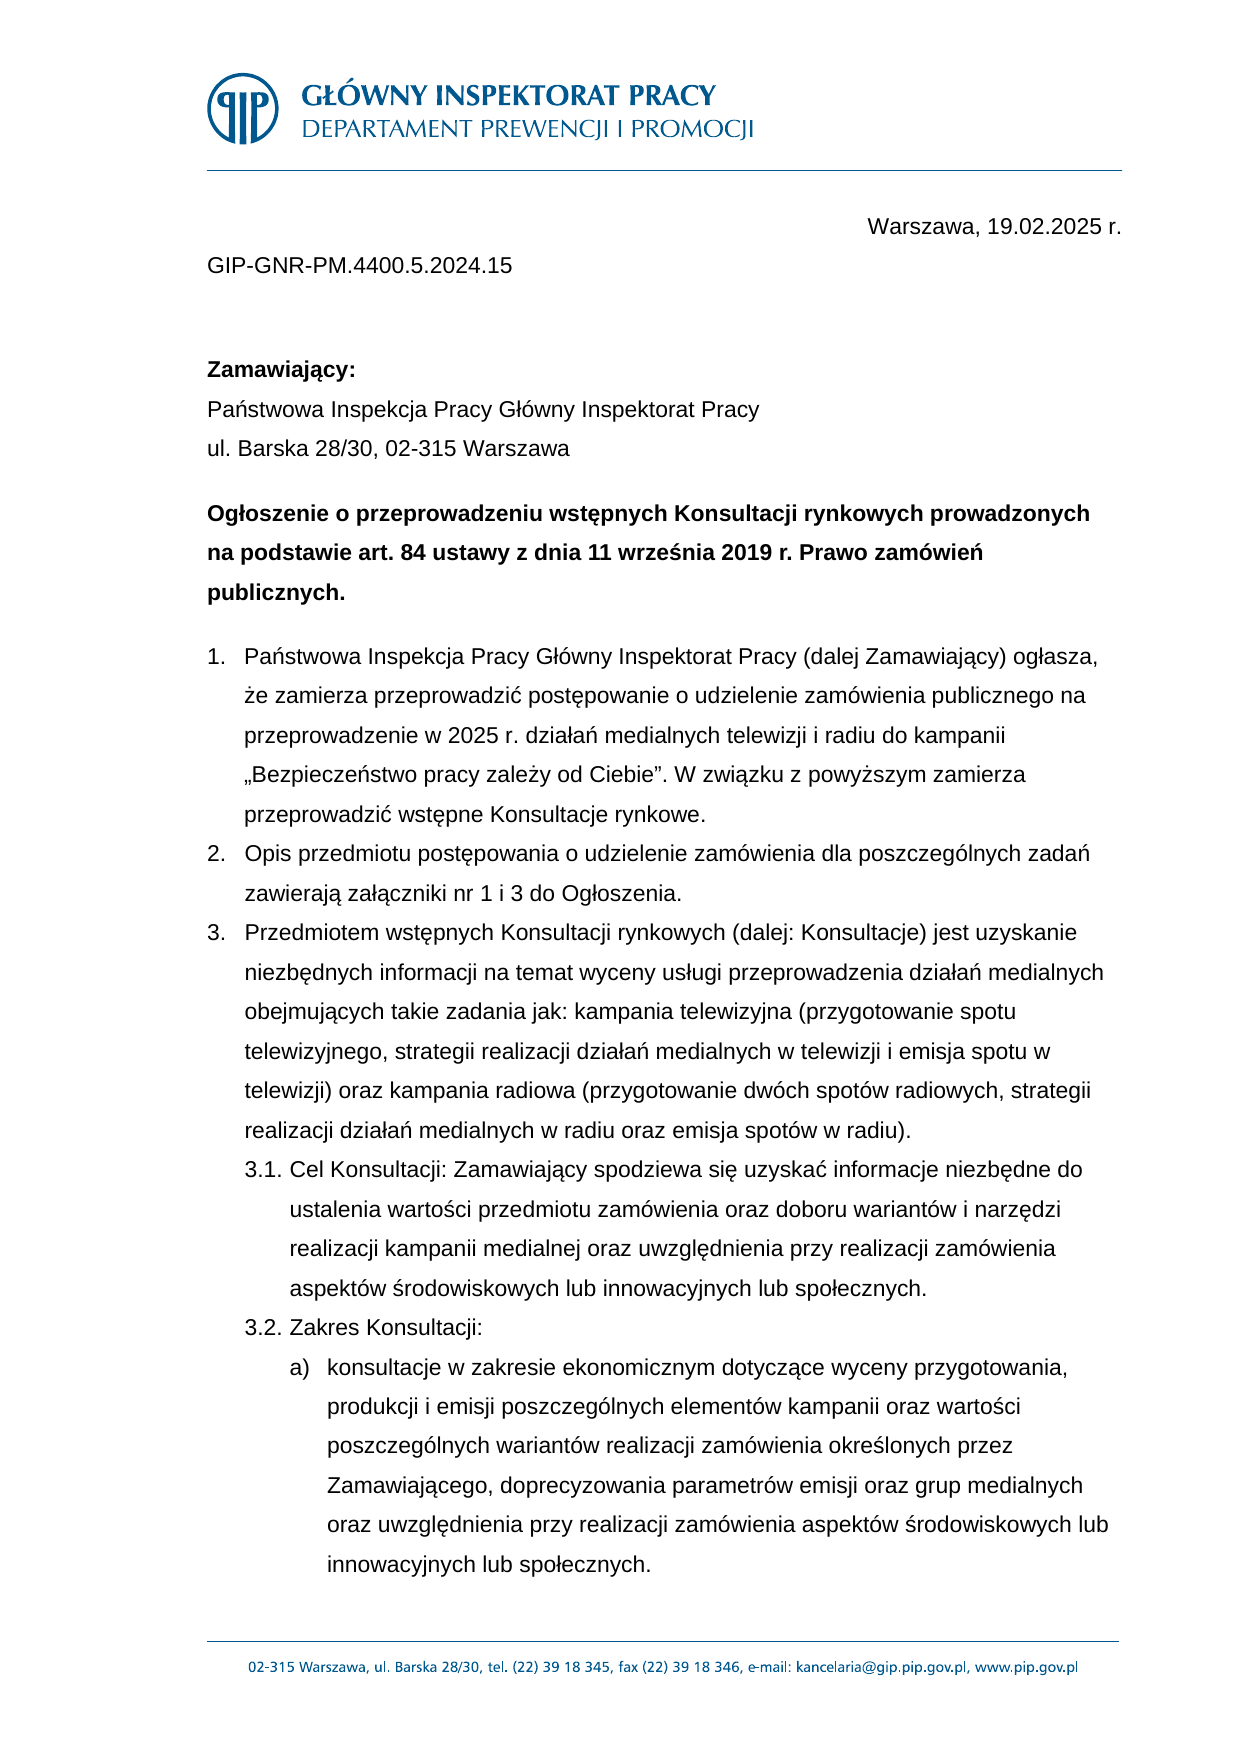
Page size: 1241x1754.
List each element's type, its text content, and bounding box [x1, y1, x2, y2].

list Cel Konsultacji: Zamawiający spodziewa się uzyskać informacje niezbędne do ustalenia wartości przedmiotu zamówienia oraz doboru wariantów i narzędzi realizacji kampanii medialnej oraz uwzględnienia przy realizacji zamówienia aspektów środowiskowych lub innowacyjnych lub społecznych. [244, 1156, 1122, 1301]
list Przedmiotem wstępnych Konsultacji rynkowych (dalej: Konsultacje) jest uzyskanie niezbędnych informacji na temat wyceny usługi przeprowadzenia działań medialnych obejmujących takie zadania jak: kampania telewizyjna (przygotowanie spotu telewizyjnego, strategii realizacji działań medialnych w telewizji i emisja spotu w telewizji) oraz kampania radiowa (przygotowanie dwóch spotów radiowych, strategii realizacji działań medialnych w radiu oraz emisja spotów w radiu). [207, 919, 1122, 1143]
text ul. Barska 28/30, 02-315 Warszawa [207, 435, 1122, 461]
list konsultacje w zakresie ekonomicznym dotyczące wyceny przygotowania, produkcji i emisji poszczególnych elementów kampanii oraz wartości poszczególnych wariantów realizacji zamówienia określonych przez Zamawiającego, doprecyzowania parametrów emisji oraz grup medialnych oraz uwzględnienia przy realizacji zamówienia aspektów środowiskowych lub innowacyjnych lub społecznych. [289, 1353, 1122, 1577]
text Ogłoszenie o przeprowadzeniu wstępnych Konsultacji rynkowych prowadzonych na podstawie art. 84 ustawy z dnia 11 września 2019 r. Prawo zamówień publicznych. [207, 499, 1122, 605]
list Państwowa Inspekcja Pracy Główny Inspektorat Pracy (dalej Zamawiający) ogłasza, że zamierza przeprowadzić postępowanie o udzielenie zamówienia publicznego na przeprowadzenie w 2025 r. działań medialnych telewizji i radiu do kampanii „Bezpieczeństwo pracy zależy od Ciebie”. W związku z powyższym zamierza przeprowadzić wstępne Konsultacje rynkowe. [207, 643, 1122, 827]
text Warszawa, 19.02.2025 r. [207, 213, 1122, 239]
text Państwowa Inspekcja Pracy Główny Inspektorat Pracy [207, 396, 1122, 422]
text GIP-GNR-PM.4400.5.2024.15 [207, 252, 1122, 278]
text Zamawiający: [207, 356, 1122, 382]
list Opis przedmiotu postępowania o udzielenie zamówienia dla poszczególnych zadań zawierają załączniki nr 1 i 3 do Ogłoszenia. [207, 840, 1122, 906]
list Zakres Konsultacji: [244, 1314, 1122, 1340]
